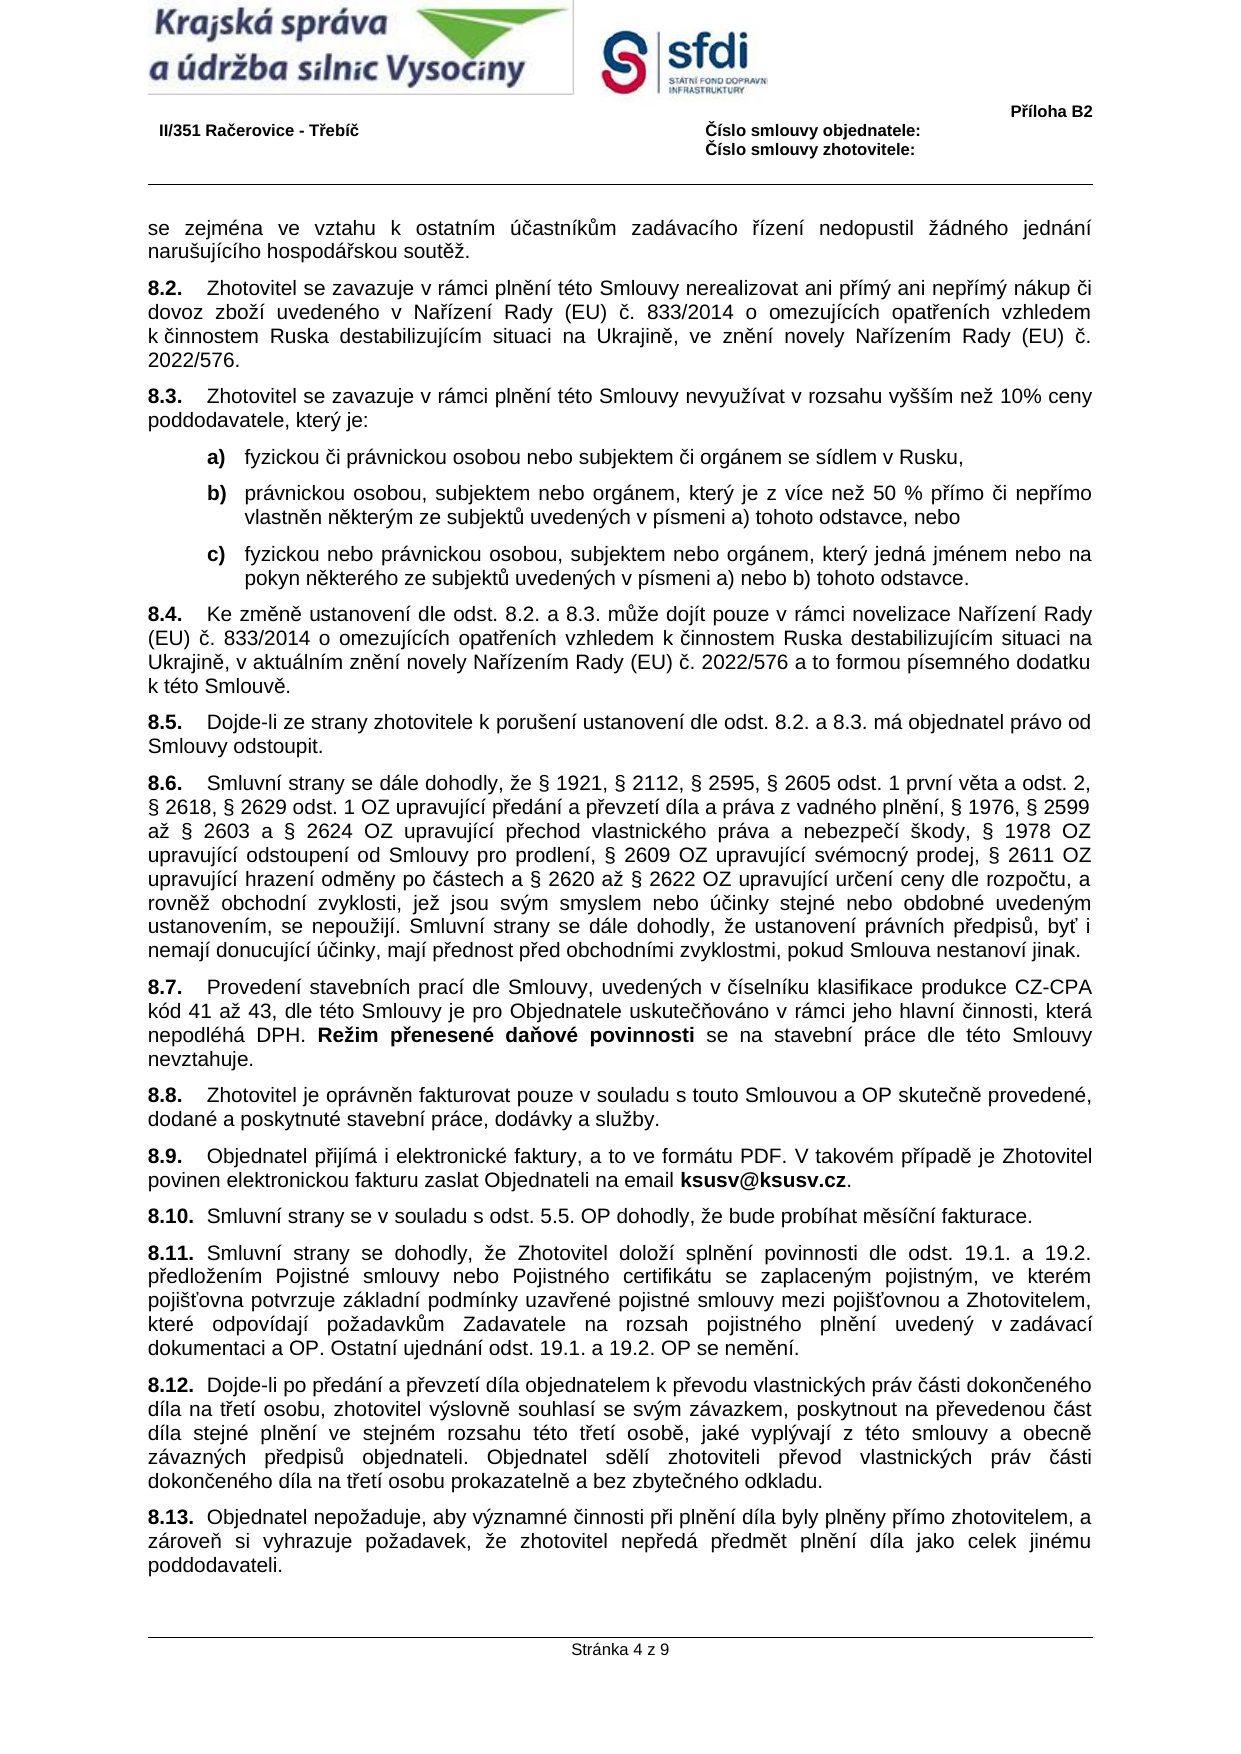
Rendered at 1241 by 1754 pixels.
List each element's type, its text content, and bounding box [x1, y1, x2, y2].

list fyzickou či právnickou osobou nebo subjektem či orgánem se sídlem v Rusku, [207, 444, 1093, 468]
list Ke změně ustanovení dle odst. 8.2. a 8.3. může dojít pouze v rámci novelizace Nařízení Rady (EU) č. 833/2014 o omezujících opatřeních vzhledem k činnostem Ruska destabilizujícím situaci na Ukrajině, v aktuálním znění novely Nařízením Rady (EU) č. 2022/576 a to formou písemného dodatku k této Smlouvě. [148, 602, 1093, 698]
list Smluvní strany se dále dohodly, že § 1921, § 2112, § 2595, § 2605 odst. 1 první věta a odst. 2, § 2618, § 2629 odst. 1 OZ upravující předání a převzetí díla a práva z vadného plnění, § 1976, § 2599 až § 2603 a § 2624 OZ upravující přechod vlastnického práva a nebezpečí škody, § 1978 OZ upravující odstoupení od Smlouvy pro prodlení, § 2609 OZ upravující svémocný prodej, § 2611 OZ upravující hrazení odměny po částech a § 2620 až § 2622 OZ upravující určení ceny dle rozpočtu, a rovněž obchodní zvyklosti, jež jsou svým smyslem nebo účinky stejné nebo obdobné uvedeným ustanovením, se nepoužijí. Smluvní strany se dále dohodly, že ustanovení právních předpisů, byť i nemají donucující účinky, mají přednost před obchodními zvyklostmi, pokud Smlouva nestanoví jinak. [148, 771, 1093, 962]
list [148, 215, 1093, 263]
list Dojde-li ze strany zhotovitele k porušení ustanovení dle odst. 8.2. a 8.3. má objednatel právo od Smlouvy odstoupit. [148, 710, 1093, 758]
list právnickou osobou, subjektem nebo orgánem, který je z více než 50 % přímo či nepřímo vlastněn některým ze subjektů uvedených v písmeni a) tohoto odstavce, nebo [207, 481, 1093, 529]
list Objednatel nepožaduje, aby významné činnosti při plnění díla byly plněny přímo zhotovitelem, a zároveň si vyhrazuje požadavek, že zhotovitel nepředá předmět plnění díla jako celek jinému poddodavateli. [148, 1505, 1093, 1577]
picture [147, 0, 574, 96]
list Zhotovitel se zavazuje v rámci plnění této Smlouvy nevyužívat v rozsahu vyšším než 10% ceny poddodavatele, který je: [148, 384, 1093, 432]
list Smluvní strany se v souladu s odst. 5.5. OP dohodly, že bude probíhat měsíční fakturace. [148, 1204, 1093, 1228]
list fyzickou nebo právnickou osobou, subjektem nebo orgánem, který jedná jménem nebo na pokyn některého ze subjektů uvedených v písmeni a) nebo b) tohoto odstavce. [207, 541, 1093, 589]
list Zhotovitel se zavazuje v rámci plnění této Smlouvy nerealizovat ani přímý ani nepřímý nákup či dovoz zboží uvedeného v Nařízení Rady (EU) č. 833/2014 o omezujících opatřeních vzhledem k činnostem Ruska destabilizujícím situaci na Ukrajině, ve znění novely Nařízením Rady (EU) č. 2022/576. [148, 276, 1093, 372]
list Smluvní strany se dohodly, že Zhotovitel doloží splnění povinnosti dle odst. 19.1. a 19.2. předložením Pojistné smlouvy nebo Pojistného certifikátu se zaplaceným pojistným, ve kterém pojišťovna potvrzuje základní podmínky uzavřené pojistné smlouvy mezi pojišťovnou a Zhotovitelem, které odpovídají požadavkům Zadavatele na rozsah pojistného plnění uvedený v zadávací dokumentaci a OP. Ostatní ujednání odst. 19.1. a 19.2. OP se nemění. [148, 1240, 1093, 1360]
list Zhotovitel je oprávněn fakturovat pouze v souladu s touto Smlouvou a OP skutečně provedené, dodané a poskytnuté stavební práce, dodávky a služby. [148, 1083, 1093, 1131]
picture [598, 14, 768, 108]
list Dojde-li po předání a převzetí díla objednatelem k převodu vlastnických práv části dokončeného díla na třetí osobu, zhotovitel výslovně souhlasí se svým závazkem, poskytnout na převedenou část díla stejné plnění ve stejném rozsahu této třetí osobě, jaké vyplývají z této smlouvy a obecně závazných předpisů objednateli. Objednatel sdělí zhotoviteli převod vlastnických práv části dokončeného díla na třetí osobu prokazatelně a bez zbytečného odkladu. [148, 1373, 1093, 1492]
list Provedení stavebních prací dle Smlouvy, uvedených v číselníku klasifikace produkce CZ-CPA kód 41 až 43, dle této Smlouvy je pro Objednatele uskutečňováno v rámci jeho hlavní činnosti, která nepodléhá DPH. Režim přenesené daňové povinnosti se na stavební práce dle této Smlouvy nevztahuje. [148, 975, 1093, 1071]
list Objednatel přijímá i elektronické faktury, a to ve formátu PDF. V takovém případě je Zhotovitel povinen elektronickou fakturu zaslat Objednateli na email ksusv@ksusv.cz. [148, 1143, 1093, 1191]
